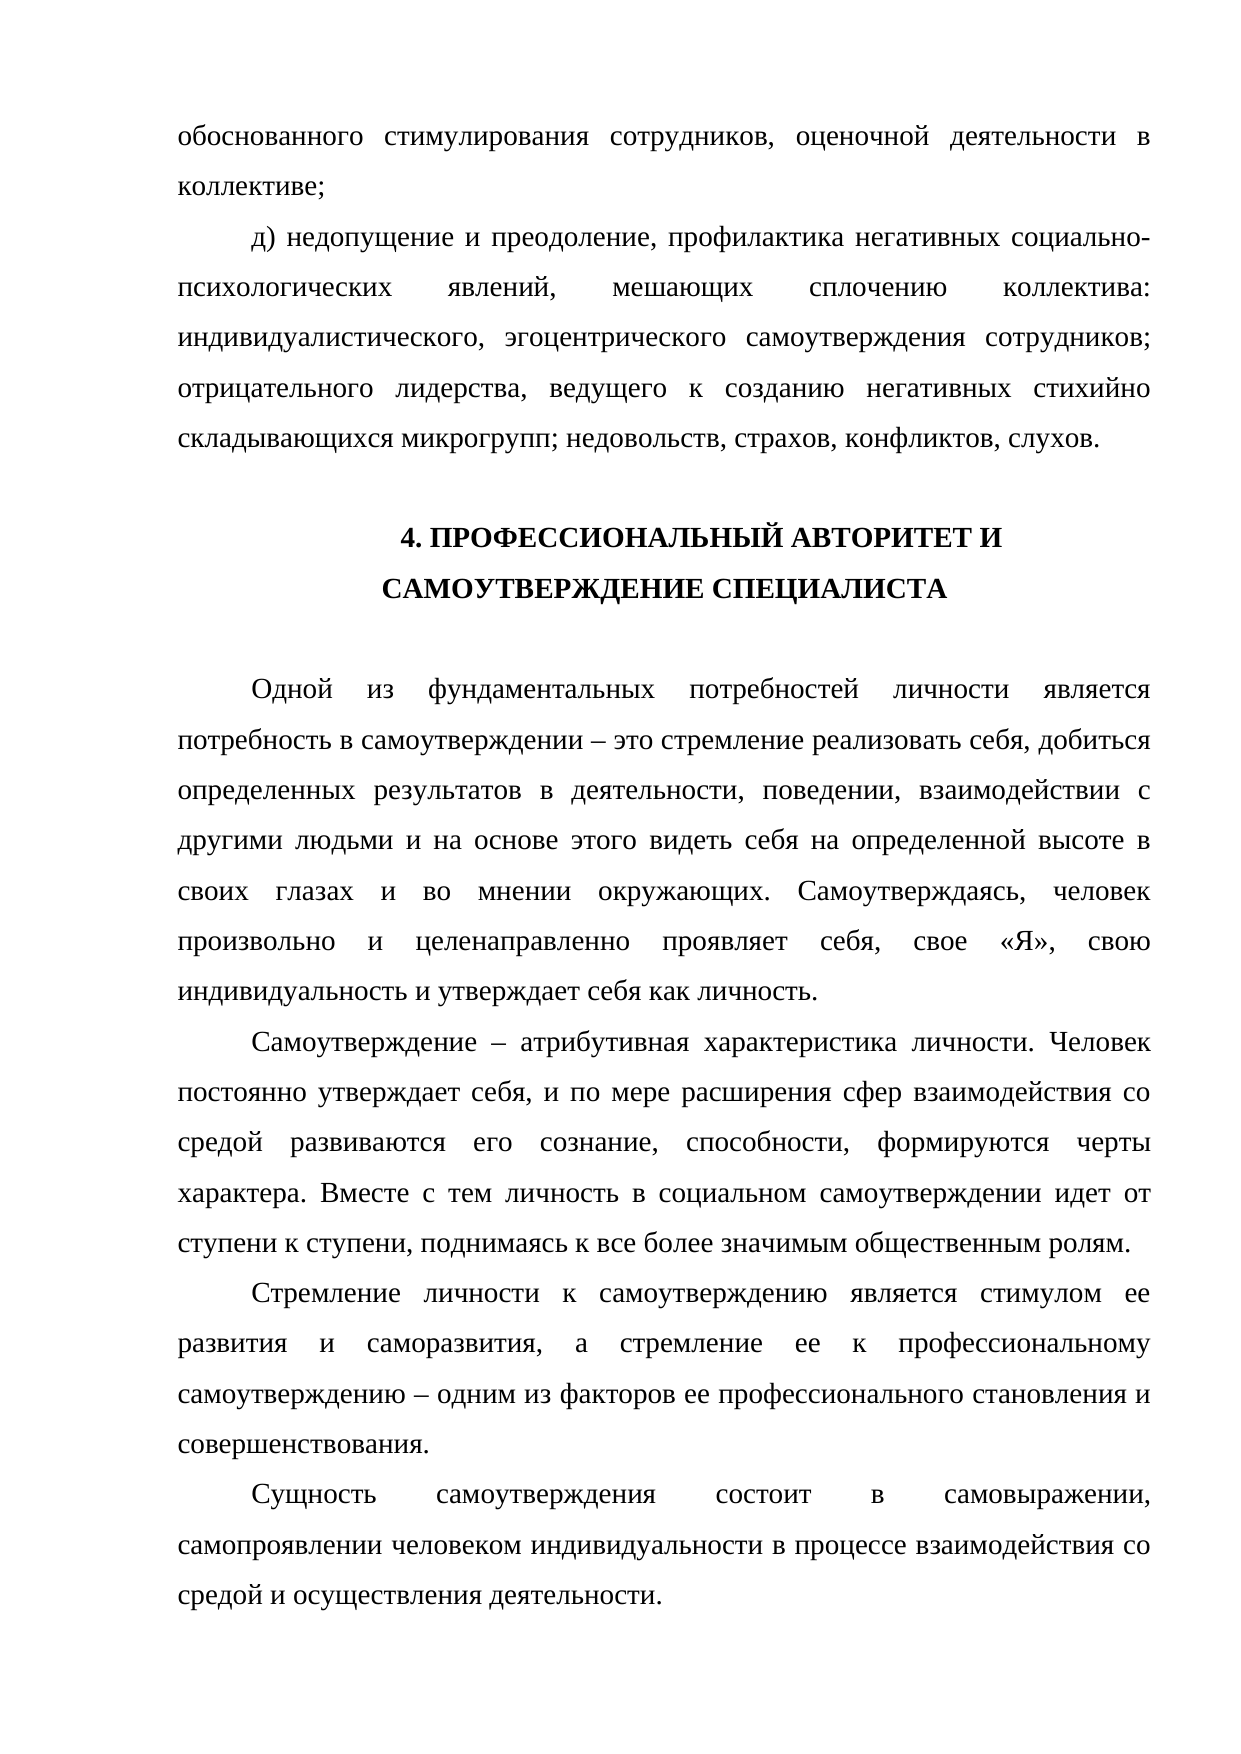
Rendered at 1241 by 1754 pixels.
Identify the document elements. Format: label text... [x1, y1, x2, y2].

text Сущность самоутверждения состоит в самовыражении, самопроявлении человеком индивидуальности в процессе взаимодействия со средой и осуществления деятельности. [177, 1477, 1152, 1611]
text Одной из фундаментальных потребностей личности является потребность в самоутверждении – это стремление реализовать себя, добиться определенных результатов в деятельности, поведении, взаимодействии с другими людьми и на основе этого видеть себя на определенной высоте в своих глазах и во мнении окружающих. Самоутверждаясь, человек произвольно и целенаправленно проявляет себя, свое «Я», свою индивидуальность и утверждает себя как личность. [177, 672, 1152, 1007]
text Самоутверждение – атрибутивная характеристика личности. Человек постоянно утверждает себя, и по мере расширения сфер взаимодействия со средой развиваются его сознание, способности, формируются черты характера. Вместе с тем личность в социальном самоутверждении идет от ступени к ступени, поднимаясь к все более значимым общественным ролям. [177, 1024, 1152, 1258]
text д) недопущение и преодоление, профилактика негативных социально-психологических явлений, мешающих сплочению коллектива: индивидуалистического, эгоцентрического самоутверждения сотрудников; отрицательного лидерства, ведущего к созданию негативных стихийно складывающихся микрогрупп; недовольств, страхов, конфликтов, слухов. [177, 219, 1152, 453]
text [177, 118, 1152, 202]
text Стремление личности к самоутверждению является стимулом ее развития и саморазвития, а стремление ее к профессиональному самоутверждению – одним из факторов ее профессионального становления и совершенствования. [177, 1275, 1152, 1460]
text 4. ПРОФЕССИОНАЛЬНЫЙ АВТОРИТЕТ И САМОУТВЕРЖДЕНИЕ СПЕЦИАЛИСТА [177, 521, 1152, 604]
